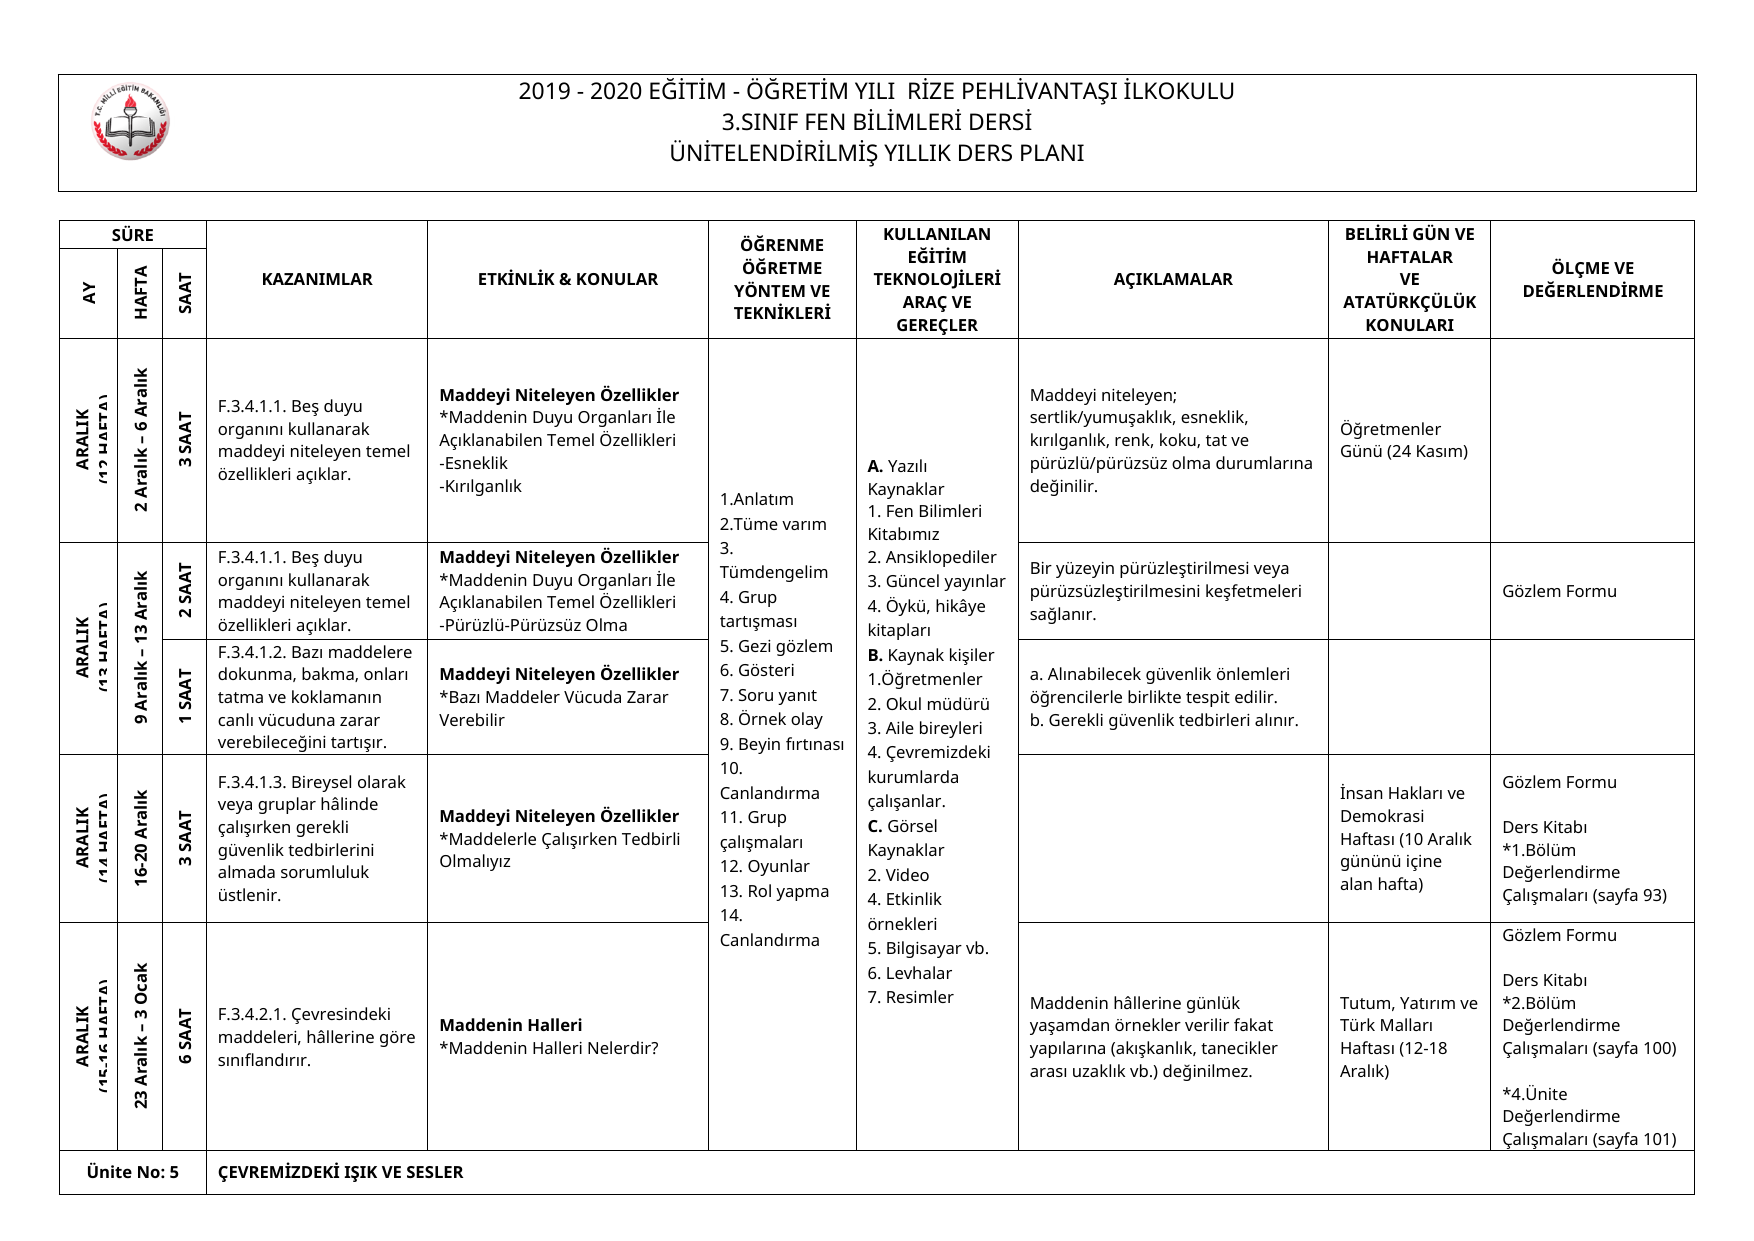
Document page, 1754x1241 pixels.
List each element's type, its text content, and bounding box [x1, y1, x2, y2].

table_cell SAAT [163, 249, 206, 338]
table_cell ARALIK (14.HAFTA) [60, 755, 117, 922]
table_cell Maddeyi niteleyen; sertlik/yumuşaklık, esneklik, kırılganlık, renk, koku, tat ve pürüzlü/pürüzsüz olma durumlarına değinilir. [1019, 339, 1328, 542]
table_cell F.3.4.1.2. Bazı maddelere dokunma, bakma, onları tatma ve koklamanın canlı vücuduna zarar verebileceğini tartışır. [207, 640, 427, 754]
table_cell F.3.4.1.1. Beş duyu organını kullanarak maddeyi niteleyen temel özellikleri açıklar. [207, 543, 427, 639]
table_cell ARALIK (12.HAFTA) [60, 339, 117, 542]
table_cell [1491, 640, 1694, 754]
table_cell [1329, 543, 1490, 639]
table_cell HAFTA [118, 249, 162, 338]
table_cell Gözlem Formu Ders Kitabı *2.Bölüm Değerlendirme Çalışmaları (sayfa 100) *4.Ünite Değerlendirme Çalışmaları (sayfa 101) [1491, 923, 1694, 1150]
table_cell [1491, 339, 1694, 542]
table_cell 23 Aralık – 3 Ocak [118, 923, 162, 1150]
table_cell 1 SAAT [163, 640, 206, 754]
table_cell ARALIK (13.HAFTA) [60, 543, 117, 754]
table_cell F.3.4.2.1. Çevresindeki maddeleri, hâllerine göre sınıflandırır. [207, 923, 427, 1150]
table_cell F.3.4.1.1. Beş duyu organını kullanarak maddeyi niteleyen temel özellikleri açıklar. [207, 339, 427, 542]
table_cell Maddenin hâllerine günlük yaşamdan örnekler verilir fakat yapılarına (akışkanlık, tanecikler arası uzaklık vb.) değinilmez. [1019, 923, 1328, 1150]
table_cell [1329, 640, 1490, 754]
table_cell F.3.4.1.3. Bireysel olarak veya gruplar hâlinde çalışırken gerekli güvenlik tedbirlerini almada sorumluluk üstlenir. [207, 755, 427, 922]
table_cell SÜRE [60, 221, 206, 248]
table_cell 3 SAAT [163, 755, 206, 922]
table_cell Gözlem Formu [1491, 543, 1694, 639]
table_cell 2 Aralık – 6 Aralık [118, 339, 162, 542]
table_cell a. Alınabilecek güvenlik önlemleri öğrencilerle birlikte tespit edilir. b. Gerekli güvenlik tedbirleri alınır. [1019, 640, 1328, 754]
table_cell KAZANIMLAR [207, 221, 427, 338]
table_cell 1.Anlatım 2.Tüme varım 3. Tümdengelim 4. Grup tartışması 5. Gezi gözlem 6. Gösteri 7. Soru yanıt 8. Örnek olay 9. Beyin fırtınası 10. Canlandırma 11. Grup çalışmaları 12. Oyunlar 13. Rol yapma 14. Canlandırma [709, 339, 856, 1150]
table_cell Maddeyi Niteleyen Özellikler *Bazı Maddeler Vücuda Zarar Verebilir [428, 640, 708, 754]
table_cell Tutum, Yatırım ve Türk Malları Haftası (12-18 Aralık) [1329, 923, 1490, 1150]
table_cell ARALIK (15-16.HAFTA) [60, 923, 117, 1150]
table_cell Ünite No: 5 [60, 1151, 206, 1194]
table_cell AY [60, 249, 117, 338]
table_cell A. Yazılı Kaynaklar 1. Fen Bilimleri Kitabımız 2. Ansiklopediler 3. Güncel yayınlar 4. Öykü, hikâye kitapları B. Kaynak kişiler 1.Öğretmenler 2. Okul müdürü 3. Aile bireyleri 4. Çevremizdeki kurumlarda çalışanlar. C. Görsel Kaynaklar 2. Video 4. Etkinlik örnekleri 5. Bilgisayar vb. 6. Levhalar 7. Resimler [857, 339, 1018, 1150]
table_cell 2 SAAT [163, 543, 206, 639]
table_cell ÖĞRENME ÖĞRETME YÖNTEM VE TEKNİKLERİ [709, 221, 856, 338]
table_cell BELİRLİ GÜN VE HAFTALAR VE ATATÜRKÇÜLÜK KONULARI [1329, 221, 1490, 338]
table_cell ETKİNLİK & KONULAR [428, 221, 708, 338]
table_cell ÖLÇME VE DEĞERLENDİRME [1491, 221, 1694, 338]
table_cell Maddeyi Niteleyen Özellikler *Maddenin Duyu Organları İle Açıklanabilen Temel Özellikleri -Esneklik -Kırılganlık [428, 339, 708, 542]
table_cell Maddenin Halleri *Maddenin Halleri Nelerdir? [428, 923, 708, 1150]
table_cell KULLANILAN EĞİTİM TEKNOLOJİLERİ ARAÇ VE GEREÇLER [857, 221, 1018, 338]
table_cell 3 SAAT [163, 339, 206, 542]
table_cell Öğretmenler Günü (24 Kasım) [1329, 339, 1490, 542]
table_cell Maddeyi Niteleyen Özellikler *Maddenin Duyu Organları İle Açıklanabilen Temel Özellikleri -Pürüzlü-Pürüzsüz Olma [428, 543, 708, 639]
table_cell Gözlem Formu Ders Kitabı *1.Bölüm Değerlendirme Çalışmaları (sayfa 93) [1491, 755, 1694, 922]
table_cell [1019, 755, 1328, 922]
table_cell 6 SAAT [163, 923, 206, 1150]
table_cell İnsan Hakları ve Demokrasi Haftası (10 Aralık gününü içine alan hafta) [1329, 755, 1490, 922]
table_cell ÇEVREMİZDEKİ IŞIK VE SESLER [207, 1151, 1694, 1194]
picture [85, 77, 175, 167]
table_cell 9 Aralık – 13 Aralık [118, 543, 162, 754]
table_cell Maddeyi Niteleyen Özellikler *Maddelerle Çalışırken Tedbirli Olmalıyız [428, 755, 708, 922]
table_cell Bir yüzeyin pürüzleştirilmesi veya pürüzsüzleştirilmesini keşfetmeleri sağlanır. [1019, 543, 1328, 639]
table_cell AÇIKLAMALAR [1019, 221, 1328, 338]
table_cell 16-20 Aralık [118, 755, 162, 922]
